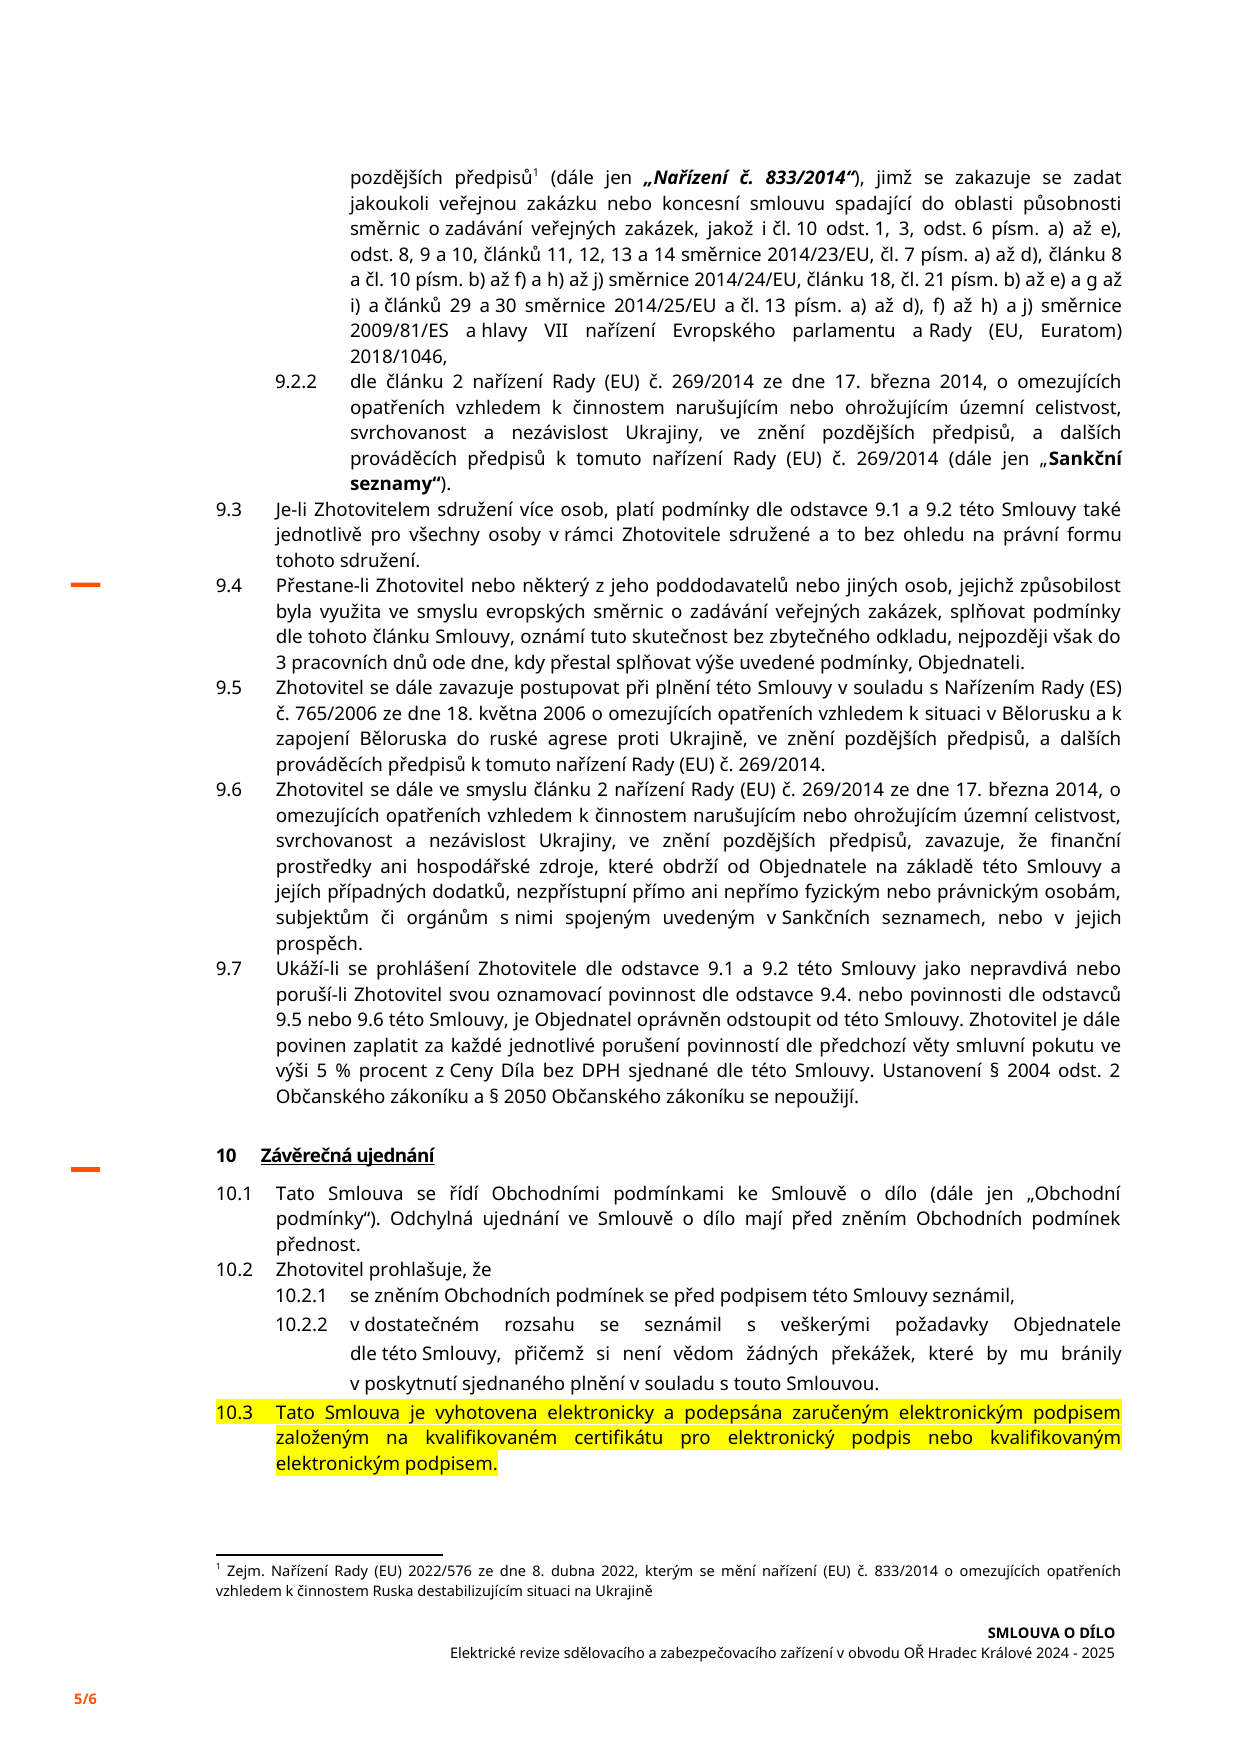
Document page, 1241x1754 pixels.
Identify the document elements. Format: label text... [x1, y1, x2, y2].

subtitle se zněním Obchodních podmínek se před podpisem této Smlouvy seznámil, [275, 1282, 1122, 1307]
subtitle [275, 164, 1122, 368]
subtitle Zhotovitel prohlašuje, že [216, 1256, 1122, 1282]
subtitle dle článku 2 nařízení Rady (EU) č. 269/2014 ze dne 17. března 2014, o omezujících opatřeních vzhledem k činnostem narušujícím nebo ohrožujícím územní celistvost, svrchovanost a nezávislost Ukrajiny, ve znění pozdějších předpisů, a dalších prováděcích předpisů k tomuto nařízení Rady (EU) č. 269/2014 (dále jen „Sankční seznamy“). [275, 368, 1122, 496]
subtitle Tato Smlouva je vyhotovena elektronicky a podepsána zaručeným elektronickým podpisem založeným na kvalifikovaném certifikátu pro elektronický podpis nebo kvalifikovaným elektronickým podpisem. [216, 1424, 1122, 1476]
subtitle Přestane-li Zhotovitel nebo některý z jeho poddodavatelů nebo jiných osob, jejichž způsobilost byla využita ve smyslu evropských směrnic o zadávání veřejných zakázek, splňovat podmínky dle tohoto článku Smlouvy, oznámí tuto skutečnost bez zbytečného odkladu, nejpozději však do 3 pracovních dnů ode dne, kdy přestal splňovat výše uvedené podmínky, Objednateli. [216, 573, 1122, 675]
subtitle Závěrečná ujednání [216, 1142, 1122, 1167]
subtitle Zhotovitel se dále zavazuje postupovat při plnění této Smlouvy v souladu s Nařízením Rady (ES) č. 765/2006 ze dne 18. května 2006 o omezujících opatřeních vzhledem k situaci v Bělorusku a k zapojení Běloruska do ruské agrese proti Ukrajině, ve znění pozdějších předpisů, a dalších prováděcích předpisů k tomuto nařízení Rady (EU) č. 269/2014. [216, 675, 1122, 777]
subtitle Ukáží-li se prohlášení Zhotovitele dle odstavce 9.1 a 9.2 této Smlouvy jako nepravdivá nebo poruší-li Zhotovitel svou oznamovací povinnost dle odstavce 9.4. nebo povinnosti dle odstavců 9.5 nebo 9.6 této Smlouvy, je Objednatel oprávněn odstoupit od této Smlouvy. Zhotovitel je dále povinen zaplatit za každé jednotlivé porušení povinností dle předchozí věty smluvní pokutu ve výši 5 % procent z Ceny Díla bez DPH sjednané dle této Smlouvy. Ustanovení § 2004 odst. 2 Občanského zákoníku a § 2050 Občanského zákoníku se nepoužijí. [216, 955, 1122, 1108]
subtitle Je-li Zhotovitelem sdružení více osob, platí podmínky dle odstavce 9.1 a 9.2 této Smlouvy také jednotlivě pro všechny osoby v rámci Zhotovitele sdružené a to bez ohledu na právní formu tohoto sdružení. [216, 496, 1122, 573]
subtitle Tato Smlouva se řídí Obchodními podmínkami ke Smlouvě o dílo (dále jen „Obchodní podmínky“). Odchylná ujednání ve Smlouvě o dílo mají před zněním Obchodních podmínek přednost. [216, 1180, 1122, 1256]
subtitle Zhotovitel se dále ve smyslu článku 2 nařízení Rady (EU) č. 269/2014 ze dne 17. března 2014, o omezujících opatřeních vzhledem k činnostem narušujícím nebo ohrožujícím územní celistvost, svrchovanost a nezávislost Ukrajiny, ve znění pozdějších předpisů, zavazuje, že finanční prostředky ani hospodářské zdroje, které obdrží od Objednatele na základě této Smlouvy a jejích případných dodatků, nezpřístupní přímo ani nepřímo fyzickým nebo právnickým osobám, subjektům či orgánům s nimi spojeným uvedeným v Sankčních seznamech, nebo v jejich prospěch. [216, 777, 1122, 955]
subtitle v dostatečném rozsahu se seznámil s veškerými požadavky Objednatele dle této Smlouvy, přičemž si není vědom žádných překážek, které by mu bránily v poskytnutí sjednaného plnění v souladu s touto Smlouvou. [275, 1311, 1122, 1395]
